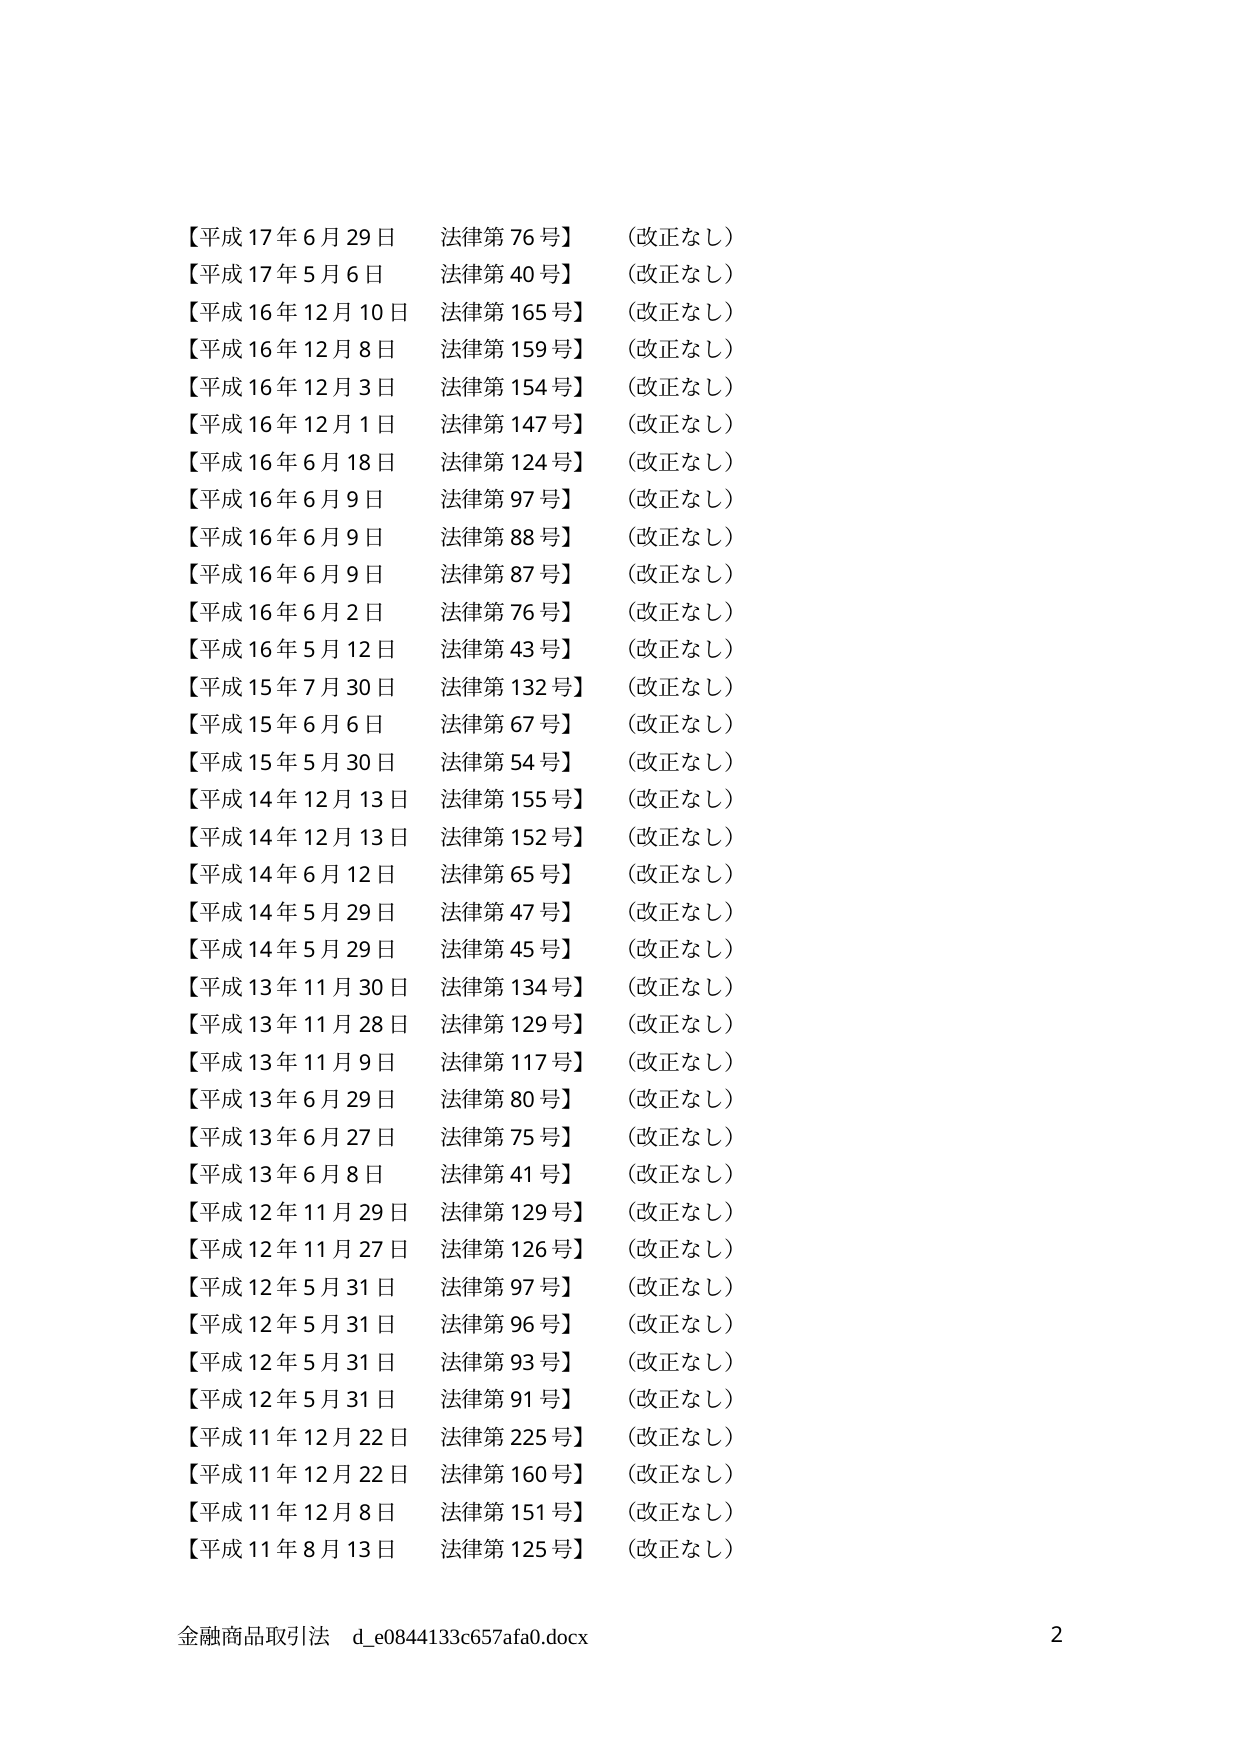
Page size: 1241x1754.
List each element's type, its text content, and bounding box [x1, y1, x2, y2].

text 【平成14年5月29日 法律第45号】 （改正なし） [177, 929, 1063, 967]
text 【平成16年12月10日 法律第165号】 （改正なし） [177, 292, 1063, 329]
text 【平成11年12月22日 法律第160号】 （改正なし） [177, 1454, 1063, 1492]
text 【平成12年11月27日 法律第126号】 （改正なし） [177, 1229, 1063, 1267]
text 【平成15年7月30日 法律第132号】 （改正なし） [177, 667, 1063, 704]
text 【平成12年5月31日 法律第97号】 （改正なし） [177, 1267, 1063, 1304]
text 【平成12年5月31日 法律第93号】 （改正なし） [177, 1342, 1063, 1379]
text 【平成12年11月29日 法律第129号】 （改正なし） [177, 1192, 1063, 1229]
text 【平成11年12月22日 法律第225号】 （改正なし） [177, 1417, 1063, 1454]
text 【平成14年12月13日 法律第152号】 （改正なし） [177, 817, 1063, 854]
text 【平成16年5月12日 法律第43号】 （改正なし） [177, 629, 1063, 667]
text 【平成13年6月27日 法律第75号】 （改正なし） [177, 1117, 1063, 1154]
text 【平成16年6月9日 法律第97号】 （改正なし） [177, 479, 1063, 517]
text 【平成15年5月30日 法律第54号】 （改正なし） [177, 742, 1063, 779]
text 【平成14年5月29日 法律第47号】 （改正なし） [177, 892, 1063, 929]
text 【平成16年6月9日 法律第88号】 （改正なし） [177, 517, 1063, 554]
text 【平成13年6月8日 法律第41号】 （改正なし） [177, 1154, 1063, 1192]
text 【平成13年11月30日 法律第134号】 （改正なし） [177, 967, 1063, 1004]
text 【平成17年5月6日 法律第40号】 （改正なし） [177, 254, 1063, 292]
text 【平成14年6月12日 法律第65号】 （改正なし） [177, 854, 1063, 892]
text 【平成12年5月31日 法律第96号】 （改正なし） [177, 1304, 1063, 1342]
text 【平成14年12月13日 法律第155号】 （改正なし） [177, 779, 1063, 817]
text 【平成13年11月9日 法律第117号】 （改正なし） [177, 1042, 1063, 1079]
text 【平成11年8月13日 法律第125号】 （改正なし） [177, 1529, 1063, 1567]
text 【平成16年6月9日 法律第87号】 （改正なし） [177, 554, 1063, 592]
text 【平成16年6月18日 法律第124号】 （改正なし） [177, 442, 1063, 479]
text 【平成16年12月3日 法律第154号】 （改正なし） [177, 367, 1063, 404]
text 【平成17年6月29日 法律第76号】 （改正なし） [177, 217, 1063, 254]
text 【平成16年12月8日 法律第159号】 （改正なし） [177, 329, 1063, 367]
text 【平成16年6月2日 法律第76号】 （改正なし） [177, 592, 1063, 629]
text 【平成12年5月31日 法律第91号】 （改正なし） [177, 1379, 1063, 1417]
text 【平成13年11月28日 法律第129号】 （改正なし） [177, 1004, 1063, 1042]
text 【平成15年6月6日 法律第67号】 （改正なし） [177, 704, 1063, 742]
text 【平成11年12月8日 法律第151号】 （改正なし） [177, 1492, 1063, 1529]
text 【平成13年6月29日 法律第80号】 （改正なし） [177, 1079, 1063, 1117]
text 【平成16年12月1日 法律第147号】 （改正なし） [177, 404, 1063, 442]
